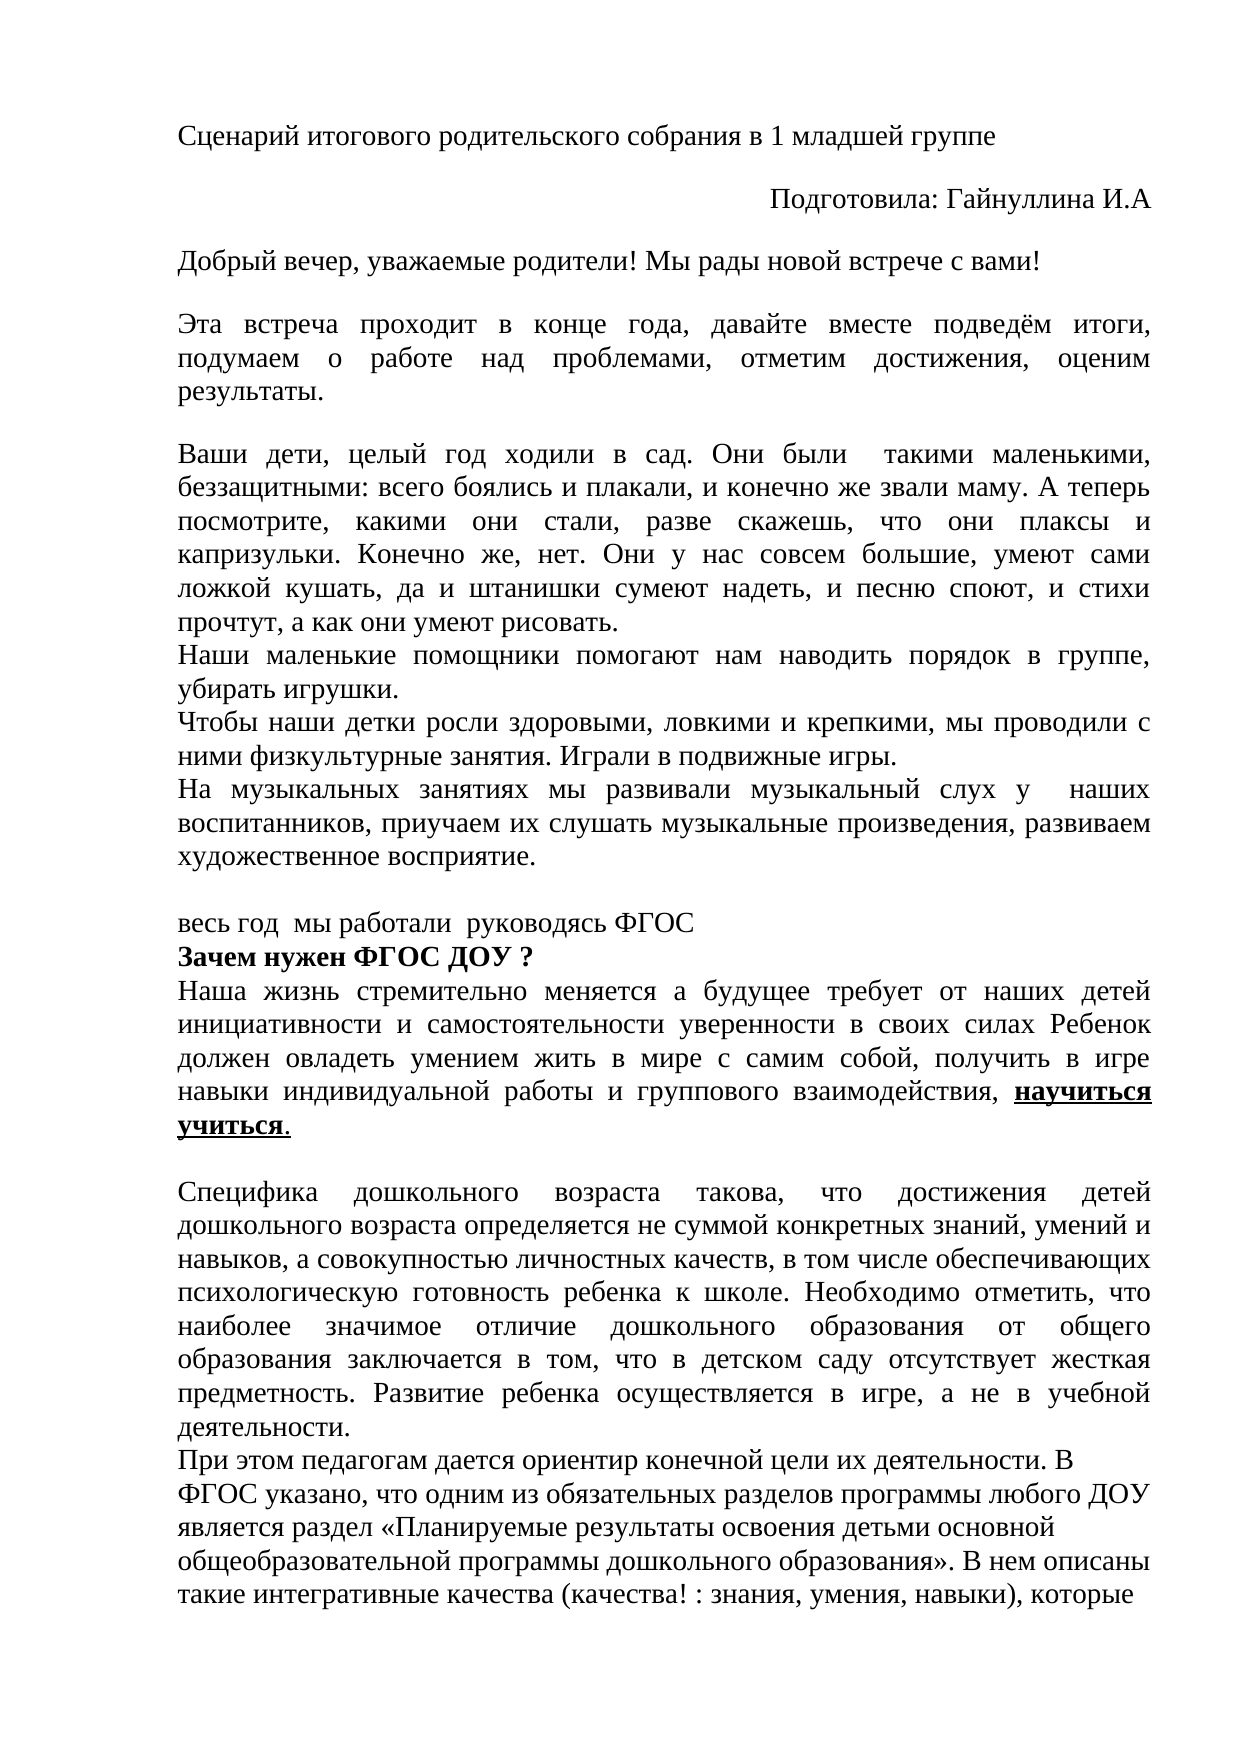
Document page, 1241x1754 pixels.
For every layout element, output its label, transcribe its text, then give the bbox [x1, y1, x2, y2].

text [177, 1442, 1152, 1610]
text Сценарий итогового родительского собрания в 1 младшей группе [177, 118, 1152, 152]
text На музыкальных занятиях мы развивали музыкальный слух у наших воспитанников, приучаем их слушать музыкальные произведения, развиваем художественное восприятие. [177, 771, 1152, 872]
text Эта встреча проходит в конце года, давайте вместе подведём итоги, подумаем о работе над проблемами, отметим достижения, оценим результаты. [177, 306, 1152, 407]
text Специфика дошкольного возраста такова, что достижения детей дошкольного возраста определяется не суммой конкретных знаний, умений и навыков, а совокупностью личностных качеств, в том числе обеспечивающих психологическую готовность ребенка к школе. Необходимо отметить, что наиболее значимое отличие дошкольного образования от общего образования заключается в том, что в детском саду отсутствует жесткая предметность. Развитие ребенка осуществляется в игре, а не в учебной деятельности. [177, 1174, 1152, 1442]
text Наша жизнь стремительно меняется а будущее требует от наших детей инициативности и самостоятельности уверенности в своих силах Ребенок должен овладеть умением жить в мире с самим собой, получить в игре навыки индивидуальной работы и группового взаимодействия, научиться учиться. [177, 973, 1152, 1140]
text Чтобы наши детки росли здоровыми, ловкими и крепкими, мы проводили с ними физкультурные занятия. Играли в подвижные игры. [177, 704, 1152, 771]
text Подготовила: Гайнуллина И.А [177, 181, 1152, 214]
text весь год мы работали руководясь ФГОС [177, 906, 1152, 939]
text Ваши дети, целый год ходили в сад. Они были такими маленькими, беззащитными: всего боялись и плакали, и конечно же звали маму. А теперь посмотрите, какими они стали, разве скажешь, что они плаксы и капризульки. Конечно же, нет. Они у нас совсем большие, умеют сами ложкой кушать, да и штанишки сумеют надеть, и песню споют, и стихи прочтут, а как они умеют рисовать. [177, 436, 1152, 637]
text Зачем нужен ФГОС ДОУ ? [177, 939, 1152, 973]
text Наши маленькие помощники помогают нам наводить порядок в группе, убирать игрушки. [177, 637, 1152, 704]
text Добрый вечер, уважаемые родители! Мы рады новой встрече с вами! [177, 243, 1152, 277]
